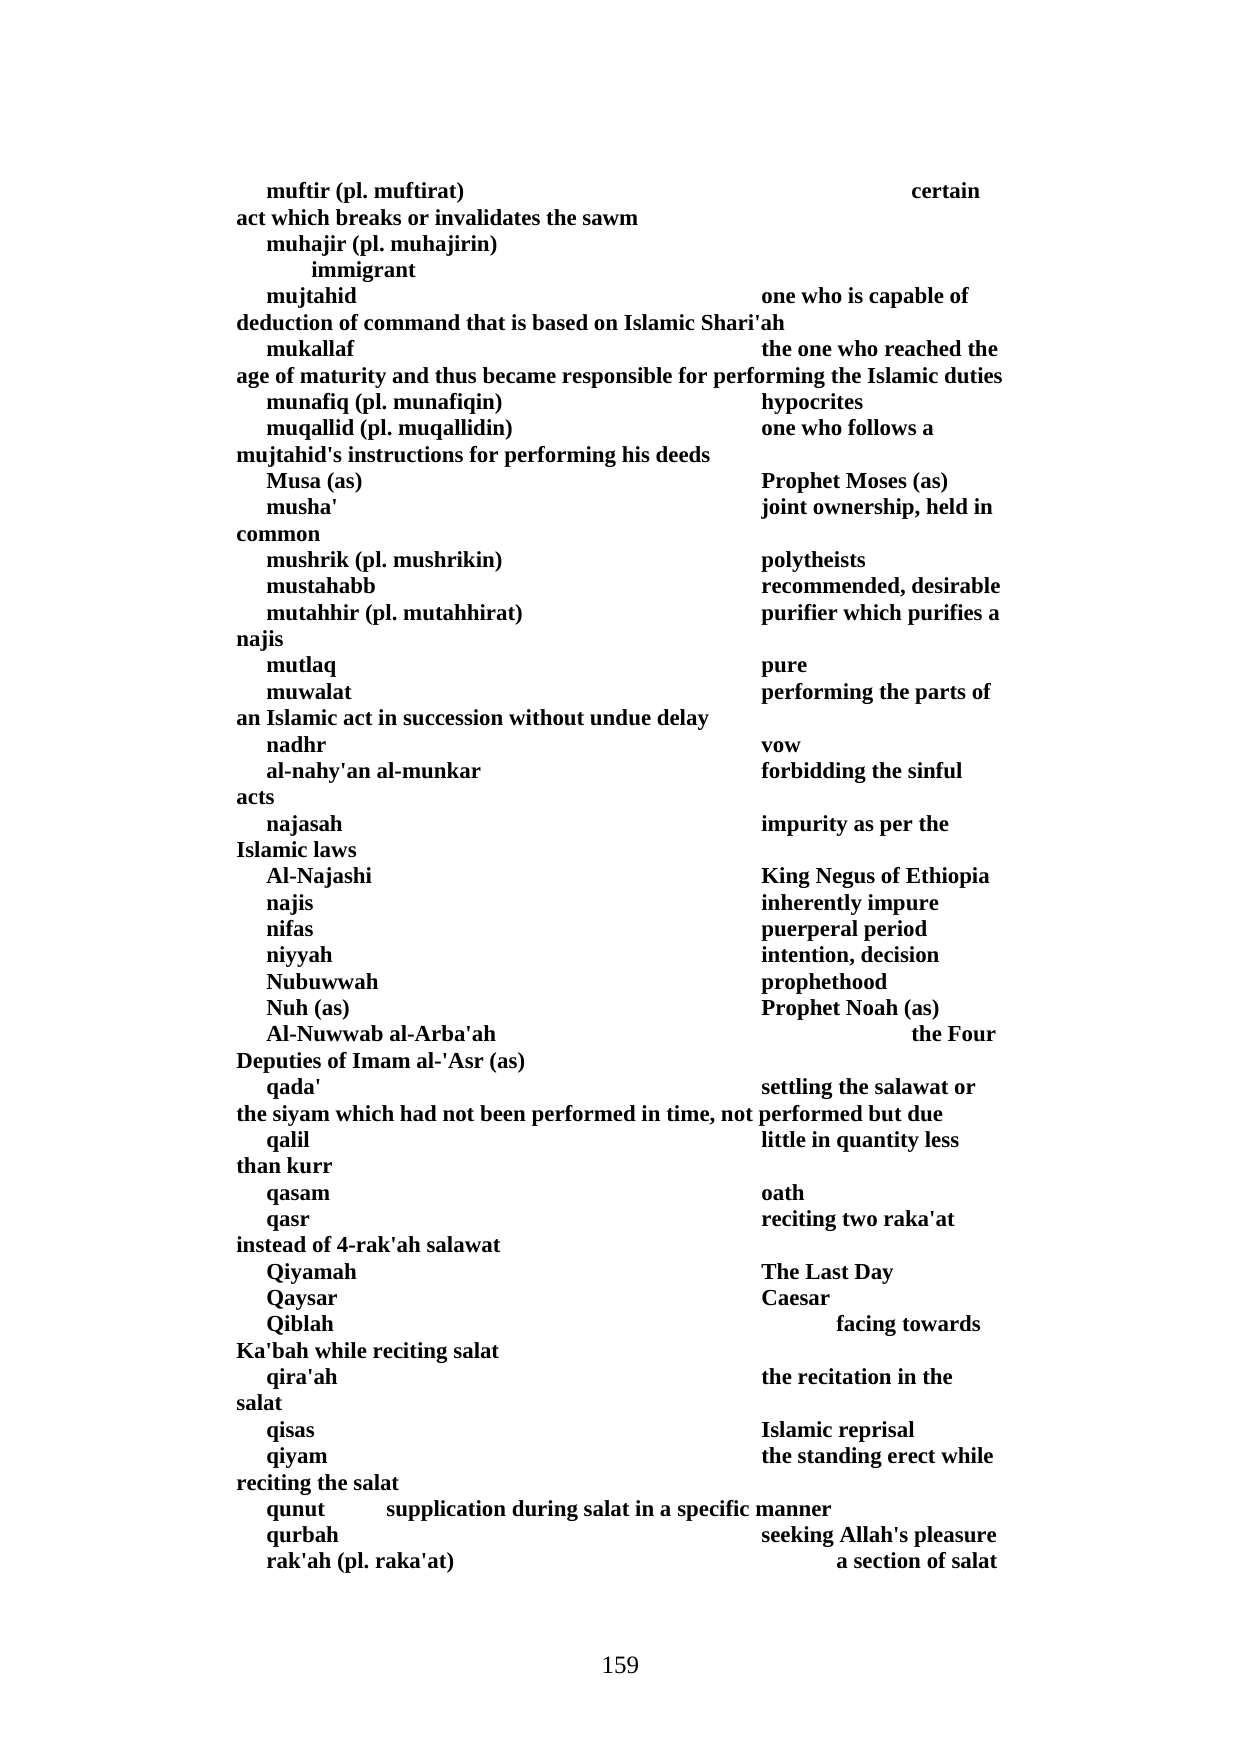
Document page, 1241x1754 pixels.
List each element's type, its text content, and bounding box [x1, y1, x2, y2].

text al-nahy'an al-munkar forbidding the sinful acts [236, 757, 1004, 810]
text mukallaf the one who reached the age of maturity and thus became responsible for performing the Islamic duties [236, 335, 1004, 388]
text Al-Najashi King Negus of Ethiopia [236, 862, 1004, 889]
text mutahhir (pl. mutahhirat) purifier which purifies a najis [236, 599, 1004, 652]
text Qiyamah The Last Day [236, 1258, 1004, 1284]
text Al-Nuwwab al-Arba'ah the Four Deputies of Imam al-'Asr (as) [236, 1021, 1004, 1073]
text qalil little in quantity less than kurr [236, 1126, 1004, 1179]
text rak'ah (pl. raka'at) a section of salat [236, 1548, 1004, 1574]
text qisas Islamic reprisal [236, 1416, 1004, 1442]
text qira'ah the recitation in the salat [236, 1363, 1004, 1416]
text nifas puerperal period [236, 915, 1004, 941]
text musha' joint ownership, held in common [236, 493, 1004, 546]
text Qiblah facing towards Ka'bah while reciting salat [236, 1310, 1004, 1363]
text qasam oath [236, 1179, 1004, 1205]
text mustahabb recommended, desirable [236, 572, 1004, 599]
text Qaysar Caesar [236, 1284, 1004, 1310]
text muqallid (pl. muqallidin) one who follows a mujtahid's instructions for performing his deeds [236, 414, 1004, 467]
text mushrik (pl. mushrikin) polytheists [236, 546, 1004, 572]
text muftir (pl. muftirat) certain act which breaks or invalidates the sawm [236, 177, 1004, 230]
text mutlaq pure [236, 652, 1004, 678]
text qurbah seeking Allah's pleasure [236, 1521, 1004, 1548]
text muwalat performing the parts of an Islamic act in succession without undue delay [236, 678, 1004, 731]
text Nuh (as) Prophet Noah (as) [236, 994, 1004, 1021]
text munafiq (pl. munafiqin) hypocrites [236, 388, 1004, 414]
text qunut supplication during salat in a specific manner [236, 1495, 1004, 1521]
text qasr reciting two raka'at instead of 4-rak'ah salawat [236, 1205, 1004, 1258]
text Nubuwwah prophethood [236, 968, 1004, 994]
text qiyam the standing erect while reciting the salat [236, 1442, 1004, 1495]
text Musa (as) Prophet Moses (as) [236, 467, 1004, 493]
text muhajir (pl. muhajirin) immigrant [236, 230, 1004, 283]
text najis inherently impure [236, 889, 1004, 915]
text najasah impurity as per the Islamic laws [236, 810, 1004, 862]
text nadhr vow [236, 731, 1004, 757]
text qada' settling the salawat or the siyam which had not been performed in time, not performed but due [236, 1073, 1004, 1126]
text mujtahid one who is capable of deduction of command that is based on Islamic Shari'ah [236, 283, 1004, 335]
text niyyah intention, decision [236, 941, 1004, 968]
